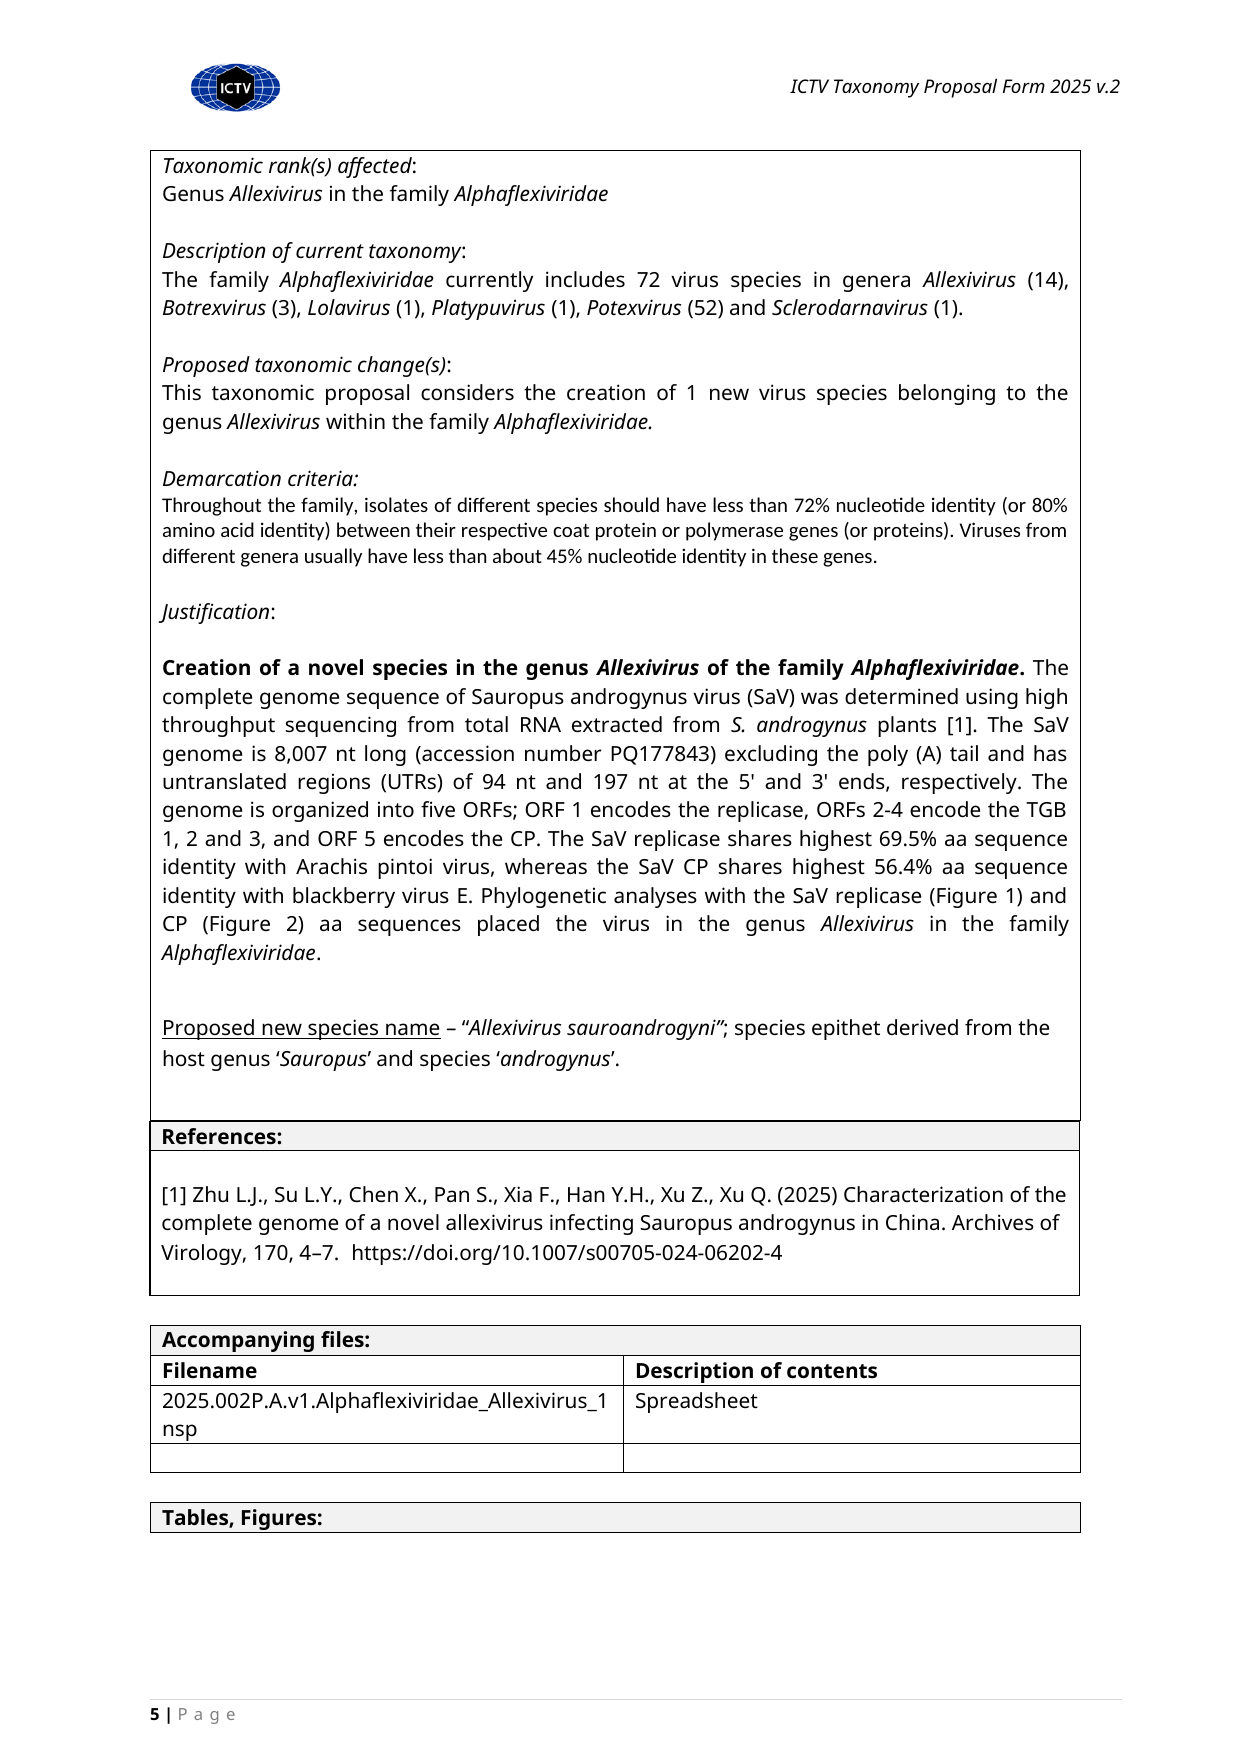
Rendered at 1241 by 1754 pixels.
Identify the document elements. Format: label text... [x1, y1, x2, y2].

table_cell 2025.002P.A.v1.Alphaflexiviridae_Allexivirus_1nsp [151, 1386, 623, 1443]
table_cell [624, 1444, 1080, 1472]
table_cell [1] Zhu L.J., Su L.Y., Chen X., Pan S., Xia F., Han Y.H., Xu Z., Xu Q. (2025) Characterization of the complete genome of a novel allexivirus infecting Sauropus androgynus in China. Archives of Virology, 170, 4–7. https://doi.org/10.1007/s00705-024-06202-4 [151, 1151, 1079, 1295]
table_cell Spreadsheet [624, 1386, 1080, 1443]
table_header Accompanying files: [151, 1326, 1080, 1355]
table_header Tables, Figures: [151, 1503, 1080, 1532]
table_cell Description of contents [624, 1356, 1080, 1385]
table_header References: [151, 1122, 1079, 1150]
picture [190, 56, 282, 113]
table_cell Filename [151, 1356, 623, 1385]
table_cell [151, 1444, 623, 1472]
